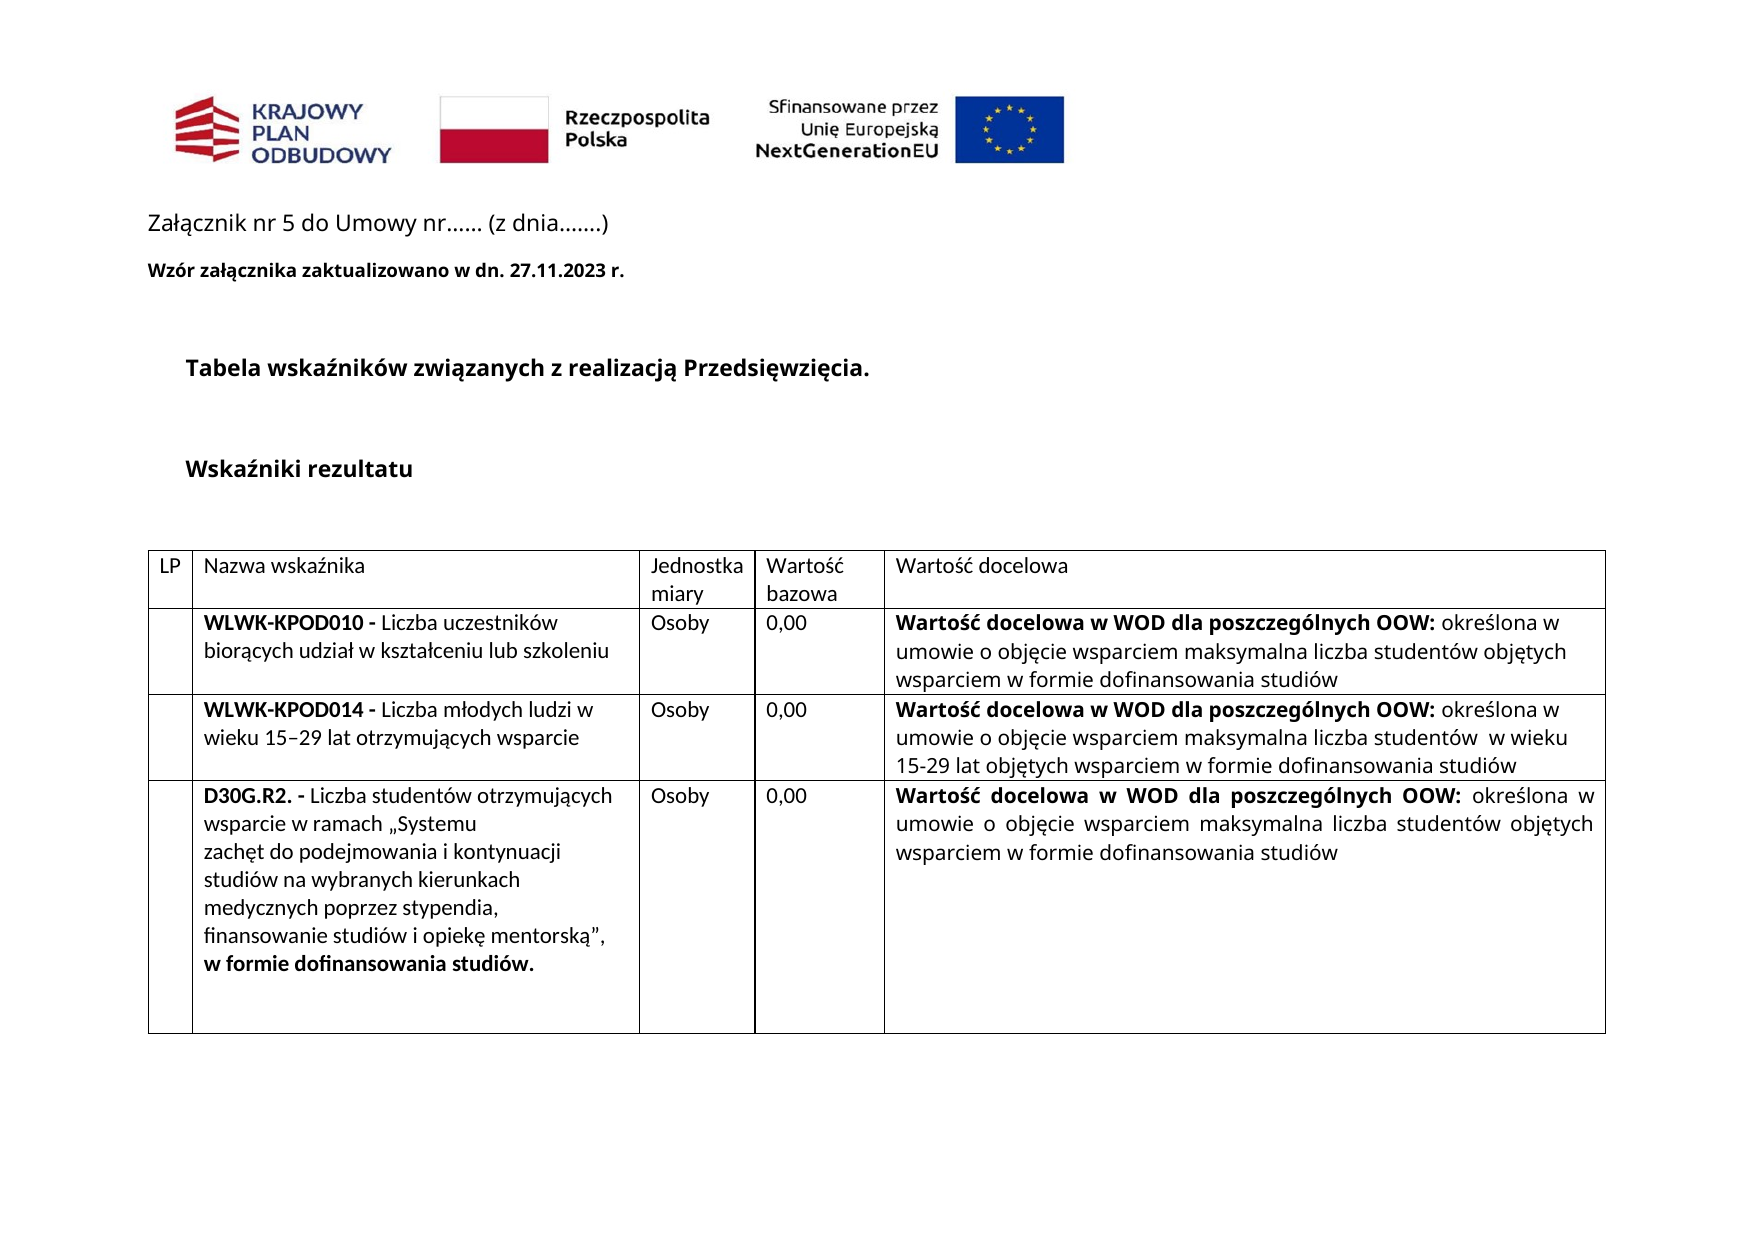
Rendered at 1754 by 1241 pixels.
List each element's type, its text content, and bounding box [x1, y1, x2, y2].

table_header LP [149, 551, 192, 607]
table_cell Wartość docelowa w WOD dla poszczególnych OOW: określona w umowie o objęcie wsparciem maksymalna liczba studentów w wieku 15-29 lat objętych wsparciem w formie dofinansowania studiów [885, 695, 1605, 780]
table_cell [149, 609, 192, 694]
table_cell D30G.R2. - Liczba studentów otrzymujących wsparcie w ramach „Systemu zachęt do podejmowania i kontynuacji studiów na wybranych kierunkach medycznych poprzez stypendia, finansowanie studiów i opiekę mentorską”, w formie dofinansowania studiów. [193, 781, 639, 1033]
table_header Wartość docelowa [885, 551, 1605, 607]
table_cell [149, 781, 192, 1033]
table_cell [149, 695, 192, 780]
table_cell WLWK-KPOD010 - Liczba uczestników biorących udział w kształceniu lub szkoleniu [193, 609, 639, 694]
text Wskaźniki rezultatu [148, 453, 1606, 484]
text Załącznik nr 5 do Umowy nr…… (z dnia…….) [148, 207, 1606, 238]
table_header Jednostka miary [640, 551, 754, 607]
table_header Nazwa wskaźnika [193, 551, 639, 607]
table_cell Osoby [640, 781, 754, 1033]
table_cell Wartość docelowa w WOD dla poszczególnych OOW: określona w umowie o objęcie wsparciem maksymalna liczba studentów objętych wsparciem w formie dofinansowania studiów [885, 609, 1605, 694]
table_cell Wartość docelowa w WOD dla poszczególnych OOW: określona w umowie o objęcie wsparciem maksymalna liczba studentów objętych wsparciem w formie dofinansowania studiów [885, 781, 1605, 1033]
table_cell WLWK-KPOD014 - Liczba młodych ludzi w wieku 15–29 lat otrzymujących wsparcie [193, 695, 639, 780]
table_cell 0,00 [756, 609, 884, 694]
table_cell Osoby [640, 695, 754, 780]
text Wzór załącznika zaktualizowano w dn. 27.11.2023 r. [148, 258, 1606, 283]
table_header Wartość bazowa [756, 551, 884, 607]
table_cell 0,00 [756, 781, 884, 1033]
table_cell 0,00 [756, 695, 884, 780]
text Tabela wskaźników związanych z realizacją Przedsięwzięcia. [185, 352, 1606, 383]
table_cell Osoby [640, 609, 754, 694]
